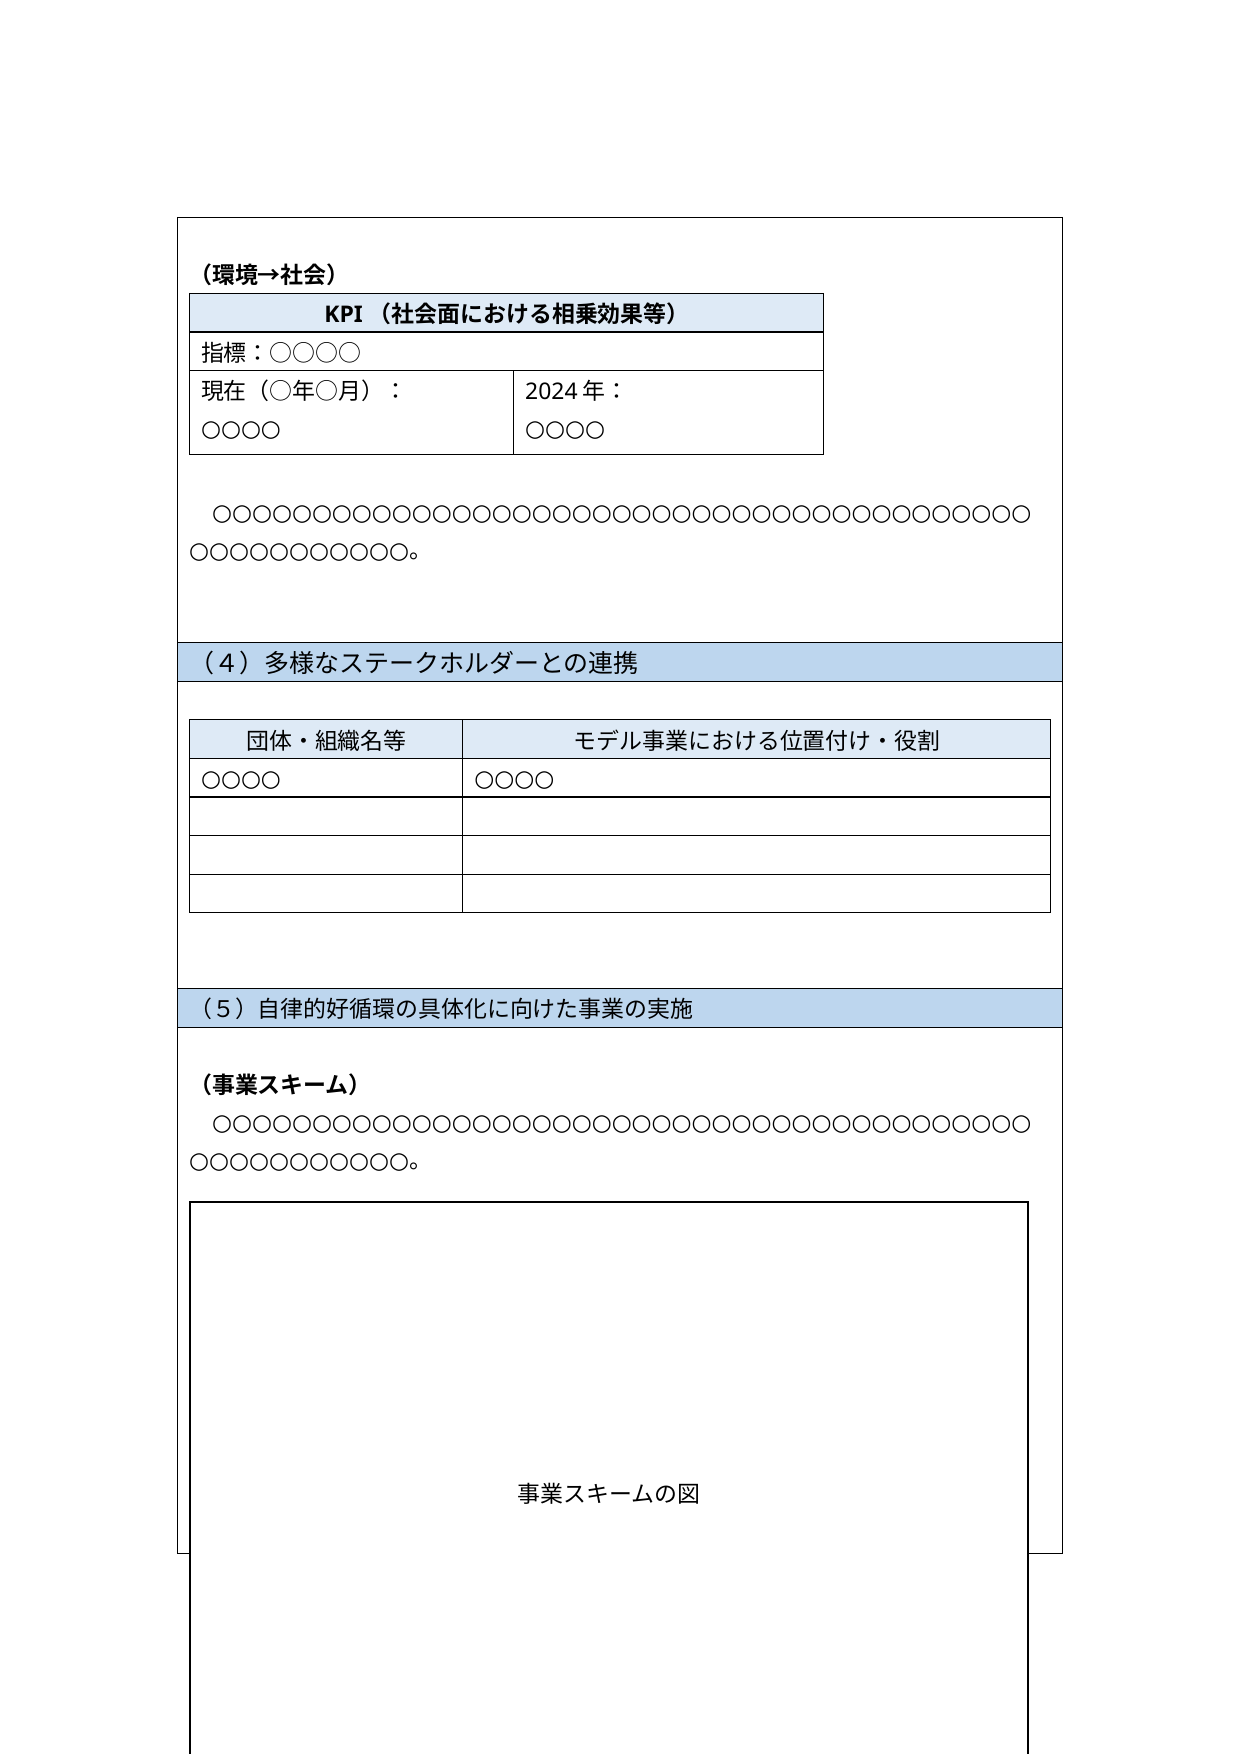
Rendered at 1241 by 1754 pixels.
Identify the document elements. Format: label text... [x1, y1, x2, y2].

table_cell （４）多様なステークホルダーとの連携 [178, 643, 1062, 681]
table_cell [178, 218, 1062, 642]
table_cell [178, 1028, 1062, 1553]
table_cell [178, 682, 1062, 988]
table_cell （５）自律的好循環の具体化に向けた事業の実施 [178, 989, 1062, 1027]
